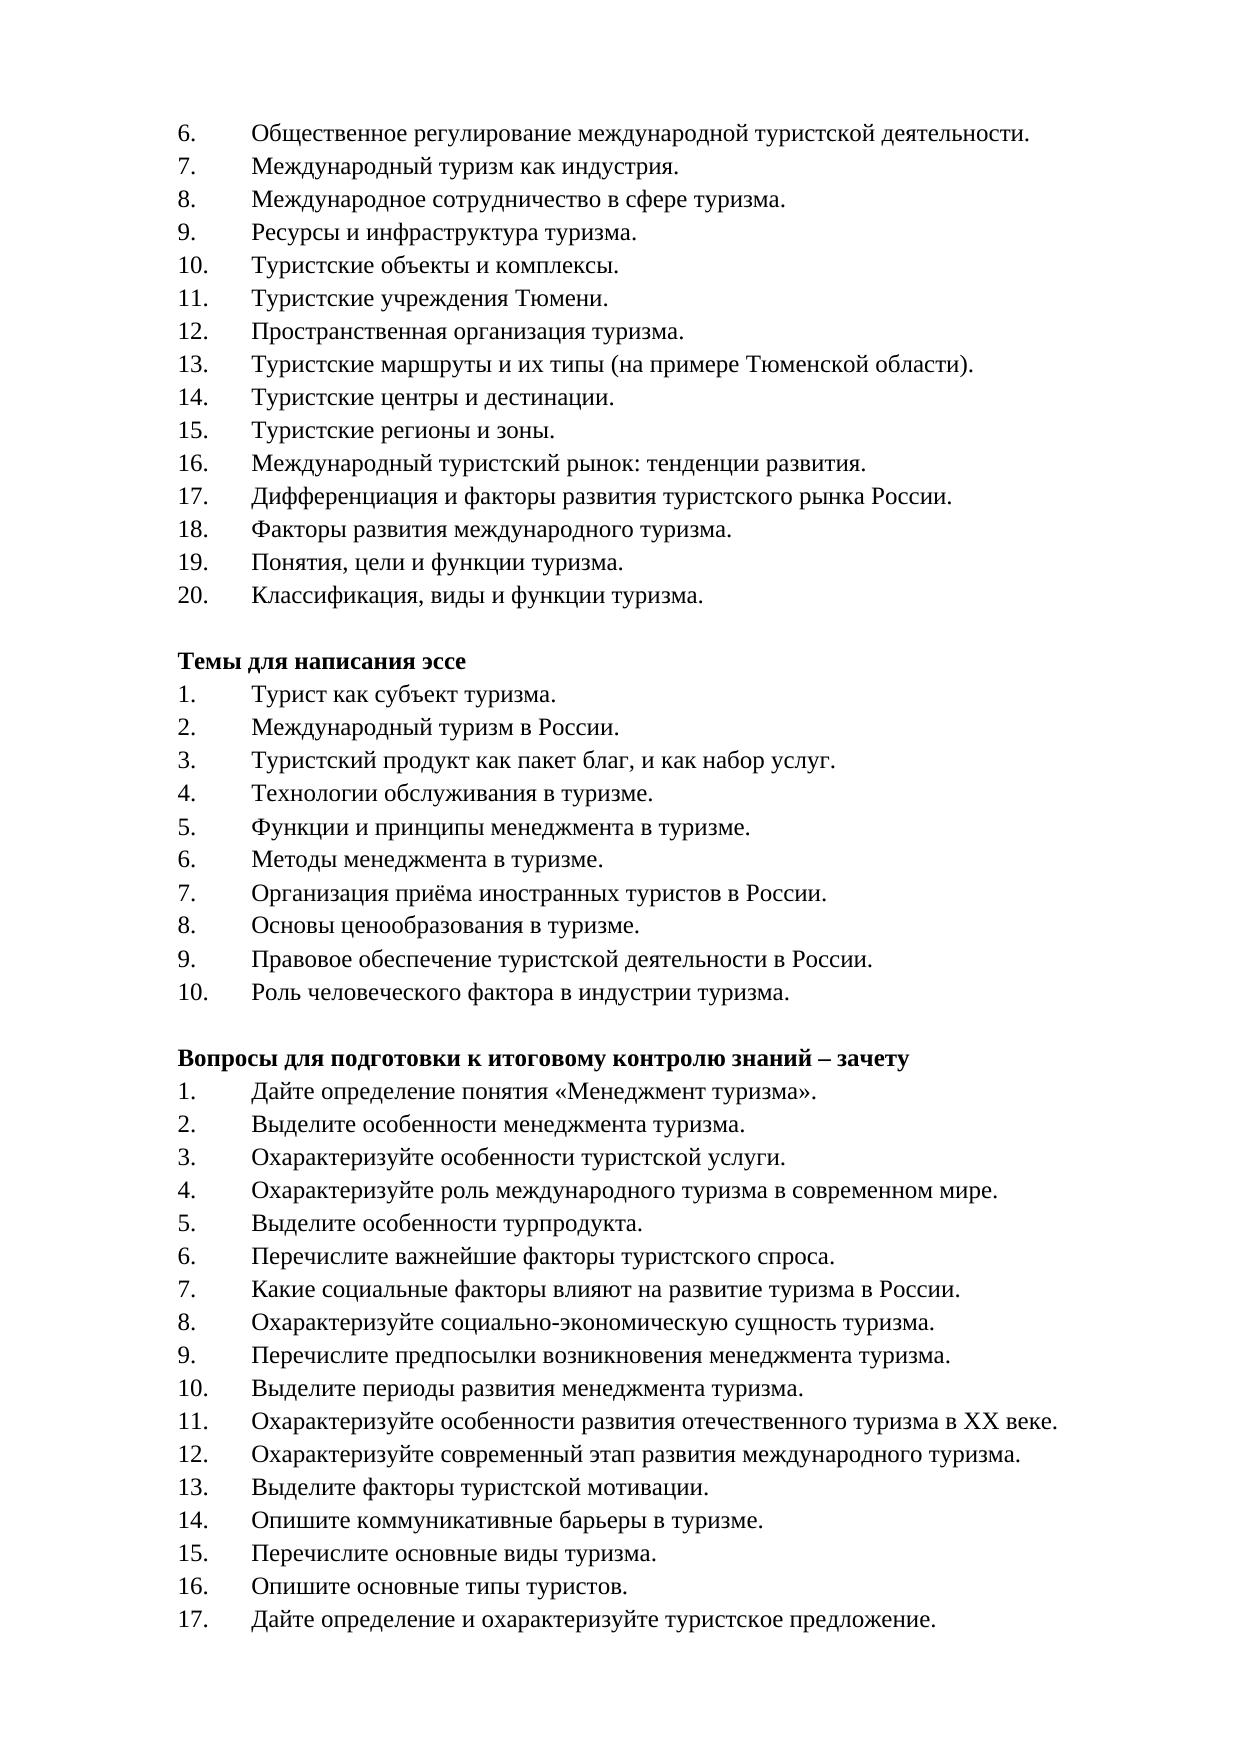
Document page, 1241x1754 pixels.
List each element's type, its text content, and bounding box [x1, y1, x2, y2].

text 19. Понятия, цели и функции туризма. [177, 547, 1152, 576]
text 6. Перечислите важнейшие факторы туристского спроса. [177, 1241, 1152, 1269]
text 6. Методы менеджмента в туризме. [177, 844, 1152, 873]
text Вопросы для подготовки к итоговому контролю знаний – зачету [177, 1043, 1152, 1071]
text 9. Перечислите предпосылки возникновения менеджмента туризма. [177, 1340, 1152, 1369]
text 2. Выделите особенности менеджмента туризма. [177, 1109, 1152, 1137]
text 11. Туристские учреждения Тюмени. [177, 283, 1152, 312]
text 16. Опишите основные типы туристов. [177, 1571, 1152, 1600]
text 15. Туристские регионы и зоны. [177, 415, 1152, 444]
text 10. Роль человеческого фактора в индустрии туризма. [177, 977, 1152, 1005]
text 2. Международный туризм в России. [177, 712, 1152, 741]
text 9. Правовое обеспечение туристской деятельности в России. [177, 944, 1152, 972]
text 13. Выделите факторы туристской мотивации. [177, 1472, 1152, 1501]
text 7. Международный туризм как индустрия. [177, 151, 1152, 180]
text 12. Охарактеризуйте современный этап развития международного туризма. [177, 1439, 1152, 1468]
text 4. Охарактеризуйте роль международного туризма в современном мире. [177, 1175, 1152, 1203]
text 17. Дайте определение и охарактеризуйте туристское предложение. [177, 1604, 1152, 1633]
text 11. Охарактеризуйте особенности развития отечественного туризма в XX веке. [177, 1406, 1152, 1435]
text 14. Опишите коммуникативные барьеры в туризме. [177, 1505, 1152, 1534]
text 9. Ресурсы и инфраструктура туризма. [177, 217, 1152, 246]
text 18. Факторы развития международного туризма. [177, 514, 1152, 543]
text 10. Выделите периоды развития менеджмента туризма. [177, 1373, 1152, 1402]
text 8. Основы ценообразования в туризме. [177, 911, 1152, 939]
text 6. Общественное регулирование международной туристской деятельности. [177, 118, 1152, 147]
text 7. Какие социальные факторы влияют на развитие туризма в России. [177, 1274, 1152, 1303]
text 1. Турист как субъект туризма. [177, 679, 1152, 708]
text Темы для написания эссе [177, 646, 1152, 675]
text 5. Функции и принципы менеджмента в туризме. [177, 812, 1152, 840]
text 16. Международный туристский рынок: тенденции развития. [177, 448, 1152, 477]
text 14. Туристские центры и дестинации. [177, 382, 1152, 411]
text 20. Классификация, виды и функции туризма. [177, 580, 1152, 609]
text 3. Охарактеризуйте особенности туристской услуги. [177, 1142, 1152, 1171]
text 8. Международное сотрудничество в сфере туризма. [177, 184, 1152, 213]
text 13. Туристские маршруты и их типы (на примере Тюменской области). [177, 349, 1152, 378]
text 1. Дайте определение понятия «Менеджмент туризма». [177, 1076, 1152, 1104]
text 7. Организация приёма иностранных туристов в России. [177, 878, 1152, 906]
text 12. Пространственная организация туризма. [177, 316, 1152, 345]
text 15. Перечислите основные виды туризма. [177, 1538, 1152, 1567]
text 17. Дифференциация и факторы развития туристского рынка России. [177, 481, 1152, 510]
text 10. Туристские объекты и комплексы. [177, 250, 1152, 279]
text 5. Выделите особенности турпродукта. [177, 1208, 1152, 1237]
text 4. Технологии обслуживания в туризме. [177, 778, 1152, 807]
text 3. Туристский продукт как пакет благ, и как набор услуг. [177, 746, 1152, 774]
text 8. Охарактеризуйте социально-экономическую сущность туризма. [177, 1307, 1152, 1336]
